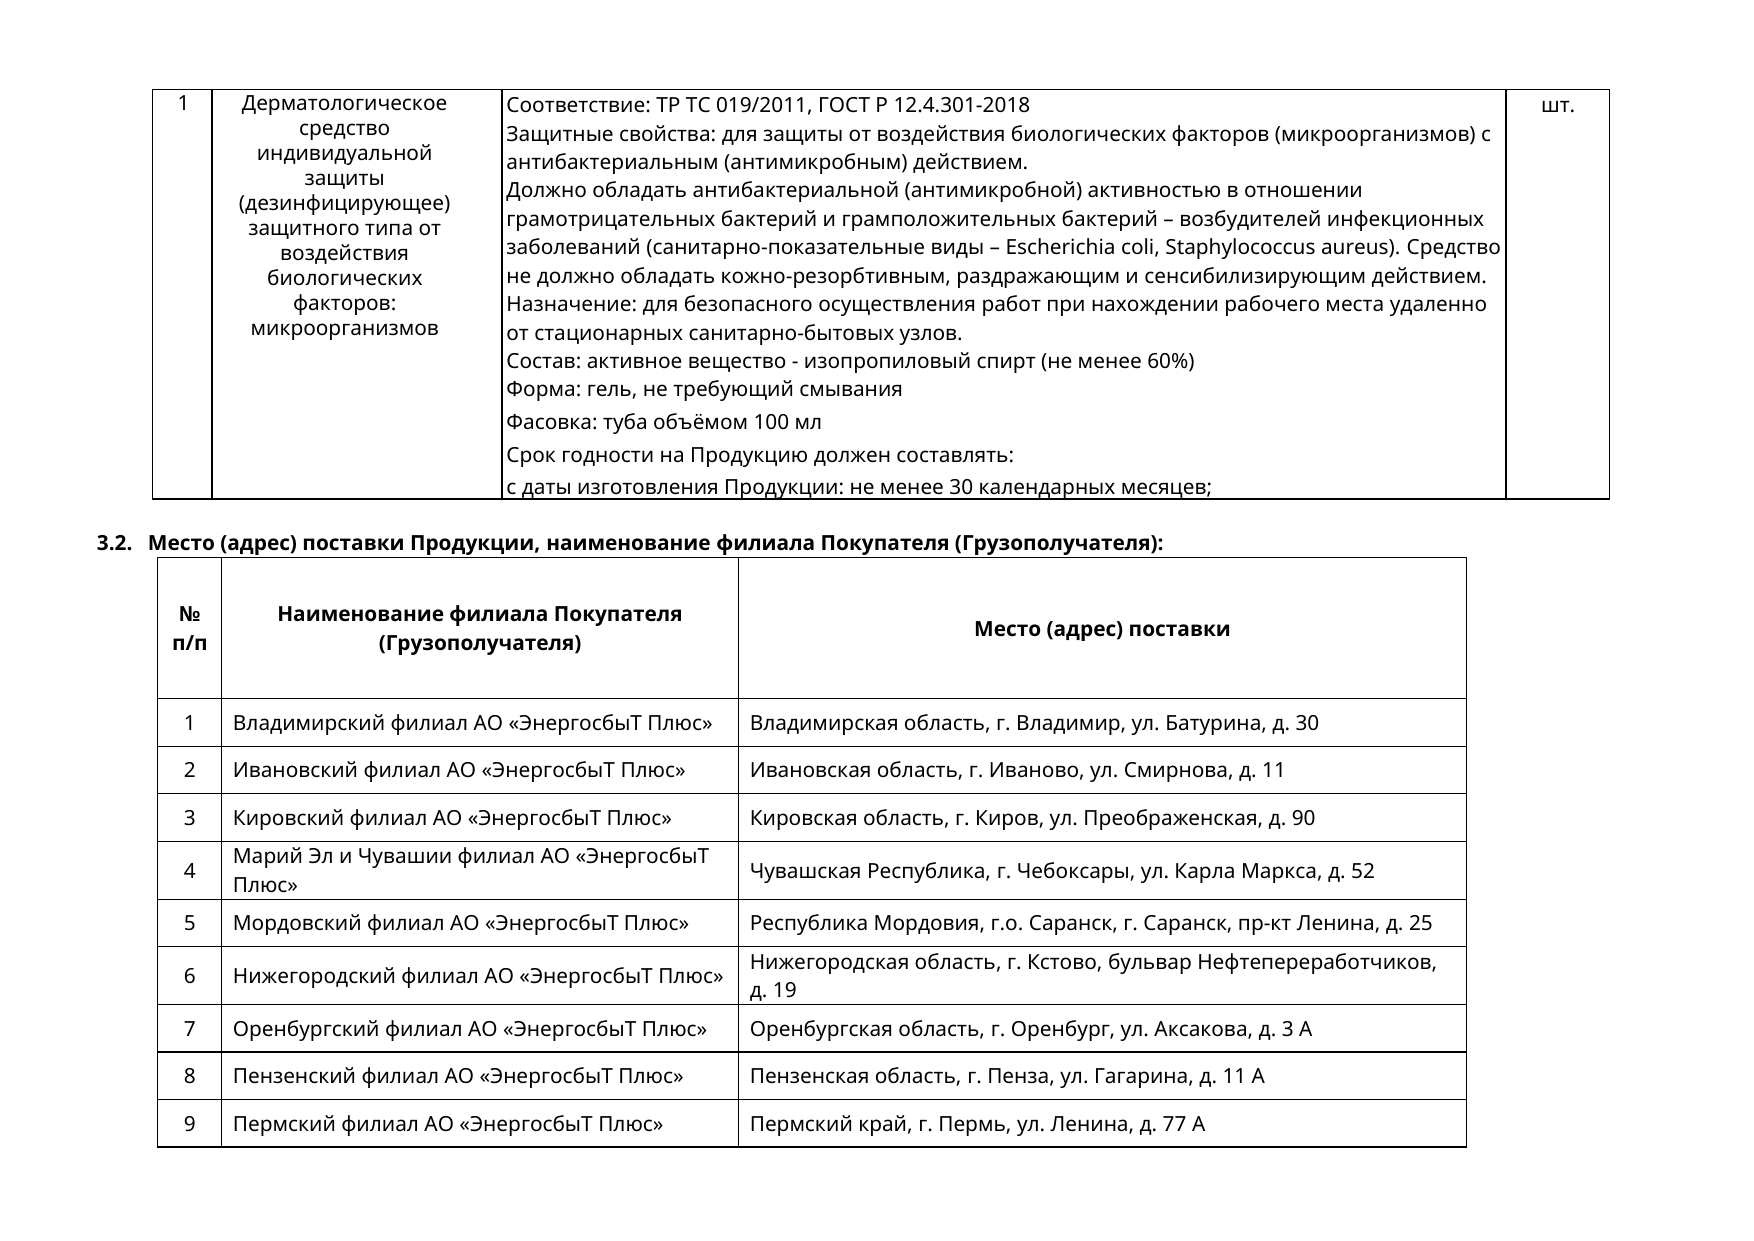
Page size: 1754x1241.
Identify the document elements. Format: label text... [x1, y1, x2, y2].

table_cell шт. [1507, 90, 1609, 498]
table_cell 1 [158, 699, 221, 746]
table_cell Дерматологическое средство индивидуальной защиты (дезинфицирующее) защитного типа от воздействия биологических факторов: микроорганизмов [213, 90, 501, 498]
table_header Наименование филиала Покупателя (Грузополучателя) [222, 558, 738, 698]
table_cell Ивановский филиал АО «ЭнергосбыТ Плюс» [222, 747, 738, 793]
table_cell Пензенская область, г. Пенза, ул. Гагарина, д. 11 А [739, 1053, 1466, 1099]
table_cell Кировская область, г. Киров, ул. Преображенская, д. 90 [739, 794, 1466, 841]
table_cell Нижегородский филиал АО «ЭнергосбыТ Плюс» [222, 947, 738, 1004]
table_cell Владимирский филиал АО «ЭнергосбыТ Плюс» [222, 699, 738, 746]
table_header Место (адрес) поставки [739, 558, 1466, 698]
table_cell Кировский филиал АО «ЭнергосбыТ Плюс» [222, 794, 738, 841]
table_cell Пермский филиал АО «ЭнергосбыТ Плюс» [222, 1100, 738, 1146]
table_cell Марий Эл и Чувашии филиал АО «ЭнергосбыТ Плюс» [222, 842, 738, 898]
table_cell Республика Мордовия, г.о. Саранск, г. Саранск, пр-кт Ленина, д. 25 [739, 900, 1466, 946]
table_cell 3 [158, 794, 221, 841]
table_cell Пермский край, г. Пермь, ул. Ленина, д. 77 А [739, 1100, 1466, 1146]
table_cell 5 [158, 900, 221, 946]
table_cell Чувашская Республика, г. Чебоксары, ул. Карла Маркса, д. 52 [739, 842, 1466, 898]
table_cell Нижегородская область, г. Кстово, бульвар Нефтепереработчиков, д. 19 [739, 947, 1466, 1004]
table_cell Пензенский филиал АО «ЭнергосбыТ Плюс» [222, 1053, 738, 1099]
table_cell 8 [158, 1053, 221, 1099]
table_cell 6 [158, 947, 221, 1004]
table_cell 2 [158, 747, 221, 793]
table_cell 7 [158, 1005, 221, 1051]
table_cell 9 [158, 1100, 221, 1146]
list Место (адрес) поставки Продукции, наименование филиала Покупателя (Грузополучателя): [97, 528, 1654, 557]
table_cell Мордовский филиал АО «ЭнергосбыТ Плюс» [222, 900, 738, 946]
table_cell Соответствие: ТР ТС 019/2011, ГОСТ Р 12.4.301-2018 Защитные свойства: для защиты от воздействия биологических факторов (микроорганизмов) с антибактериальным (антимикробным) действием. Должно обладать антибактериальной (антимикробной) активностью в отношении грамотрицательных бактерий и грамположительных бактерий – возбудителей инфекционных заболеваний (санитарно-показательные виды – Escherichia coli, Staphylococcus aureus). Средство не должно обладать кожно-резорбтивным, раздражающим и сенсибилизирующим действием. Назначение: для безопасного осуществления работ при нахождении рабочего места удаленно от стационарных санитарно-бытовых узлов. Состав: активное вещество - изопропиловый спирт (не менее 60%) Форма: гель, не требующий смывания Фасовка: туба объёмом 100 мл Срок годности на Продукцию должен составлять: с даты изготовления Продукции: не менее 30 календарных месяцев; с даты поставки Продукции: не менее 24 календарных месяцев [503, 90, 1505, 498]
table_cell Ивановская область, г. Иваново, ул. Смирнова, д. 11 [739, 747, 1466, 793]
table_cell Оренбургская область, г. Оренбург, ул. Аксакова, д. 3 А [739, 1005, 1466, 1051]
table_cell Владимирская область, г. Владимир, ул. Батурина, д. 30 [739, 699, 1466, 746]
table_cell 4 [158, 842, 221, 898]
table_cell 1 [153, 90, 211, 498]
table_header № п/п [158, 558, 221, 698]
table_cell Оренбургский филиал АО «ЭнергосбыТ Плюс» [222, 1005, 738, 1051]
